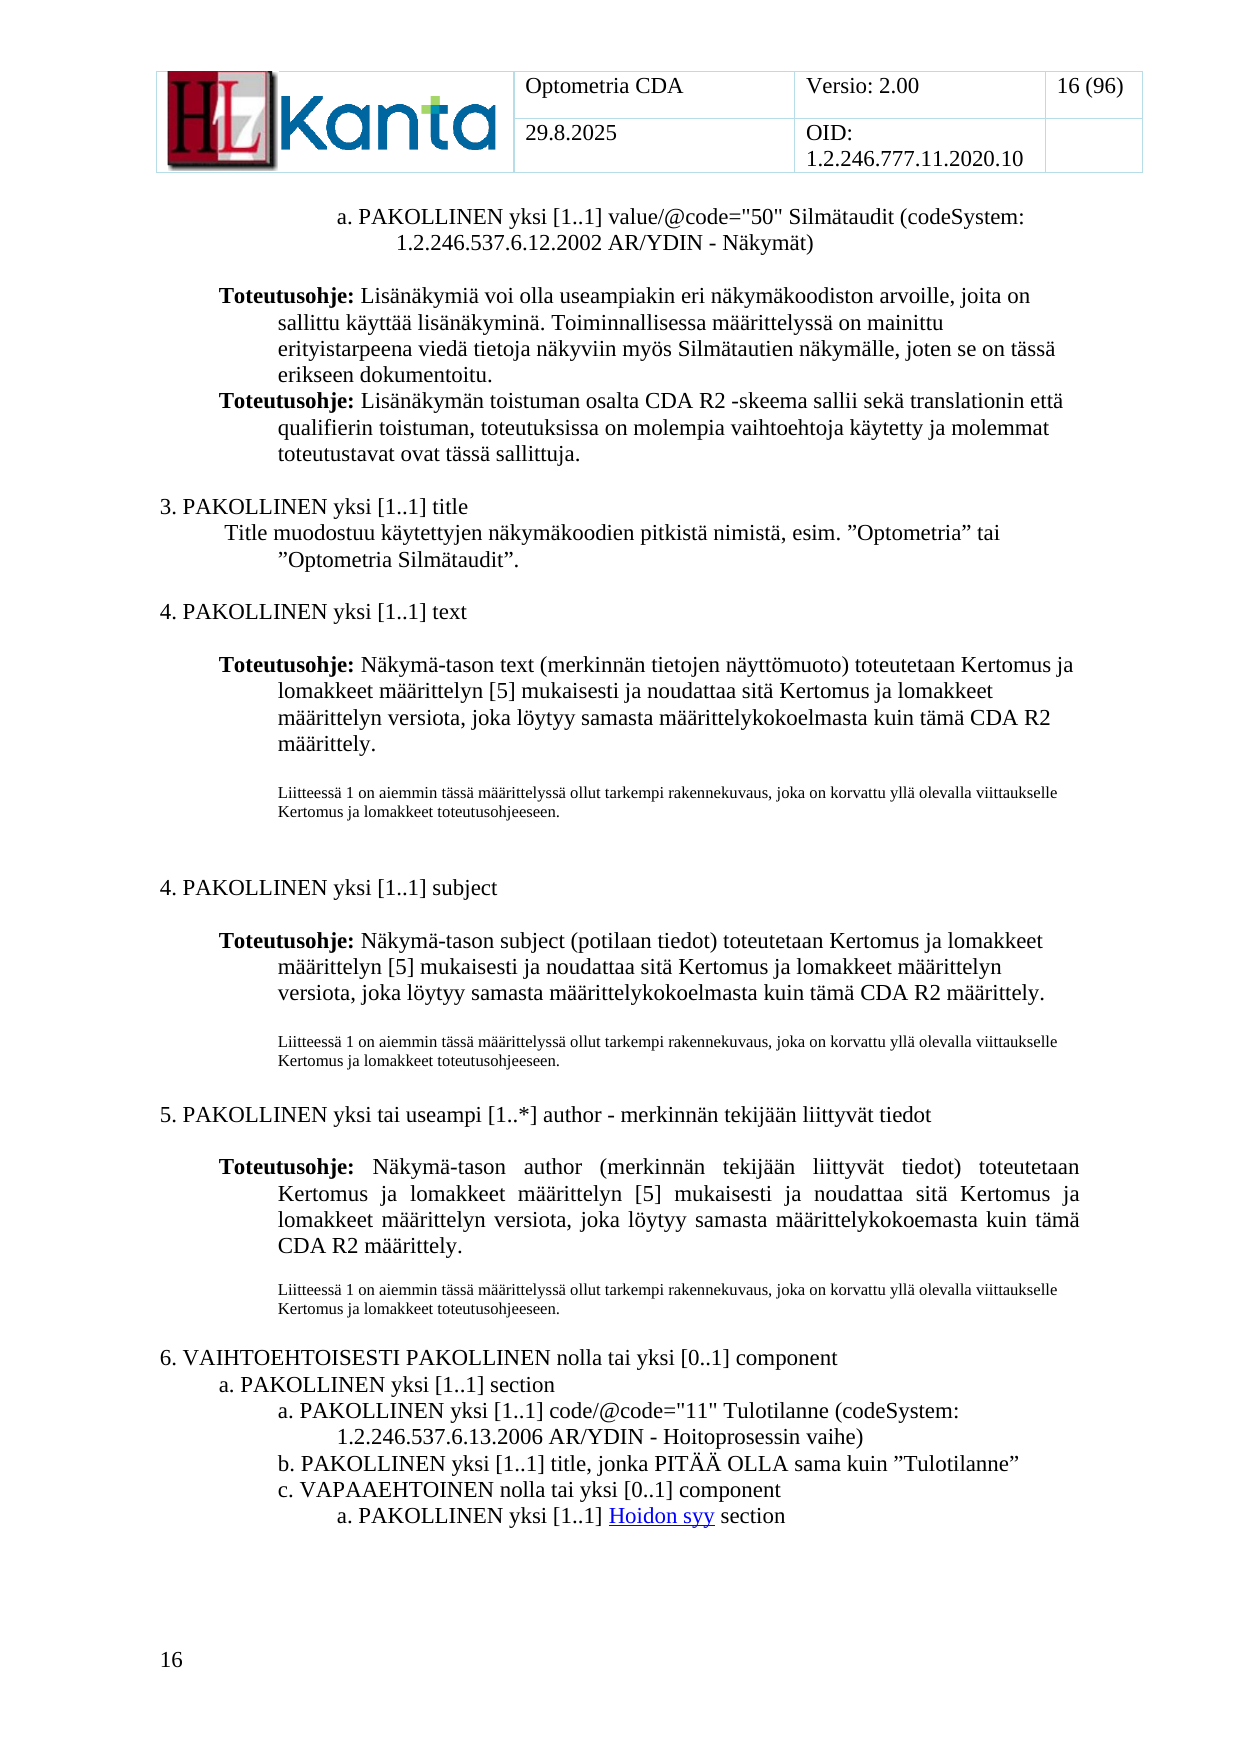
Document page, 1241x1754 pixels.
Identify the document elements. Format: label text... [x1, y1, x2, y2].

text 4. PAKOLLINEN yksi [1..1] text [159, 598, 1081, 625]
text Toteutusohje: Lisänäkymiä voi olla useampiakin eri näkymäkoodiston arvoille, joita on sallittu käyttää lisänäkyminä. Toiminnallisessa määrittelyssä on mainittu erityistarpeena viedä tietoja näkyviin myös Silmätautien näkymälle, joten se on tässä erikseen dokumentoitu. [218, 282, 1081, 388]
text Title muodostuu käytettyjen näkymäkoodien pitkistä nimistä, esim. ”Optometria” tai ”Optometria Silmätaudit”. [218, 519, 1081, 572]
text Liitteessä 1 on aiemmin tässä määrittelyssä ollut tarkempi rakennekuvaus, joka on korvattu yllä olevalla viittaukselle Kertomus ja lomakkeet toteutusohjeeseen. [278, 1032, 1081, 1070]
picture [281, 96, 496, 150]
text a. PAKOLLINEN yksi [1..1] section [218, 1371, 1081, 1397]
text 5. PAKOLLINEN yksi tai useampi [1..*] author - merkinnän tekijään liittyvät tiedot [159, 1101, 1081, 1153]
text Liitteessä 1 on aiemmin tässä määrittelyssä ollut tarkempi rakennekuvaus, joka on korvattu yllä olevalla viittaukselle Kertomus ja lomakkeet toteutusohjeeseen. [218, 783, 1081, 821]
text Liitteessä 1 on aiemmin tässä määrittelyssä ollut tarkempi rakennekuvaus, joka on korvattu yllä olevalla viittaukselle Kertomus ja lomakkeet toteutusohjeeseen. [278, 1279, 1081, 1318]
text a. PAKOLLINEN yksi [1..1] Hoidon syy section [337, 1502, 1081, 1529]
text b. PAKOLLINEN yksi [1..1] title, jonka PITÄÄ OLLA sama kuin ”Tulotilanne” [278, 1450, 1081, 1476]
text a. PAKOLLINEN yksi [1..1] value/@code="50" Silmätaudit (codeSystem: 1.2.246.537.6.12.2002 AR/YDIN - Näkymät) [337, 203, 1081, 256]
text Toteutusohje: Näkymä-tason text (merkinnän tietojen näyttömuoto) toteutetaan Kertomus ja lomakkeet määrittelyn [5] mukaisesti ja noudattaa sitä Kertomus ja lomakkeet määrittelyn versiota, joka löytyy samasta määrittelykokoelmasta kuin tämä CDA R2 määrittely. [218, 651, 1081, 757]
text Toteutusohje: Näkymä-tason author (merkinnän tekijään liittyvät tiedot) toteutetaan Kertomus ja lomakkeet määrittelyn [5] mukaisesti ja noudattaa sitä Kertomus ja lomakkeet määrittelyn versiota, joka löytyy samasta määrittelykokoemasta kuin tämä CDA R2 määrittely. [218, 1153, 1081, 1259]
text c. VAPAAEHTOINEN nolla tai yksi [0..1] component [278, 1476, 1081, 1502]
text 3. PAKOLLINEN yksi [1..1] title [159, 493, 1081, 519]
text Toteutusohje: Lisänäkymän toistuman osalta CDA R2 -skeema sallii sekä translationin että qualifierin toistuman, toteutuksissa on molempia vaihtoehtoja käytetty ja molemmat toteutustavat ovat tässä sallittuja. [218, 388, 1081, 467]
text 6. VAIHTOEHTOISESTI PAKOLLINEN nolla tai yksi [0..1] component [159, 1344, 1081, 1371]
picture [167, 71, 279, 171]
text a. PAKOLLINEN yksi [1..1] code/@code="11" Tulotilanne (codeSystem: 1.2.246.537.6.13.2006 AR/YDIN - Hoitoprosessin vaihe) [278, 1397, 1081, 1450]
text 4. PAKOLLINEN yksi [1..1] subject [159, 874, 1081, 900]
text Toteutusohje: Näkymä-tason subject (potilaan tiedot) toteutetaan Kertomus ja lomakkeet määrittelyn [5] mukaisesti ja noudattaa sitä Kertomus ja lomakkeet määrittelyn versiota, joka löytyy samasta määrittelykokoelmasta kuin tämä CDA R2 määrittely. [218, 927, 1081, 1006]
